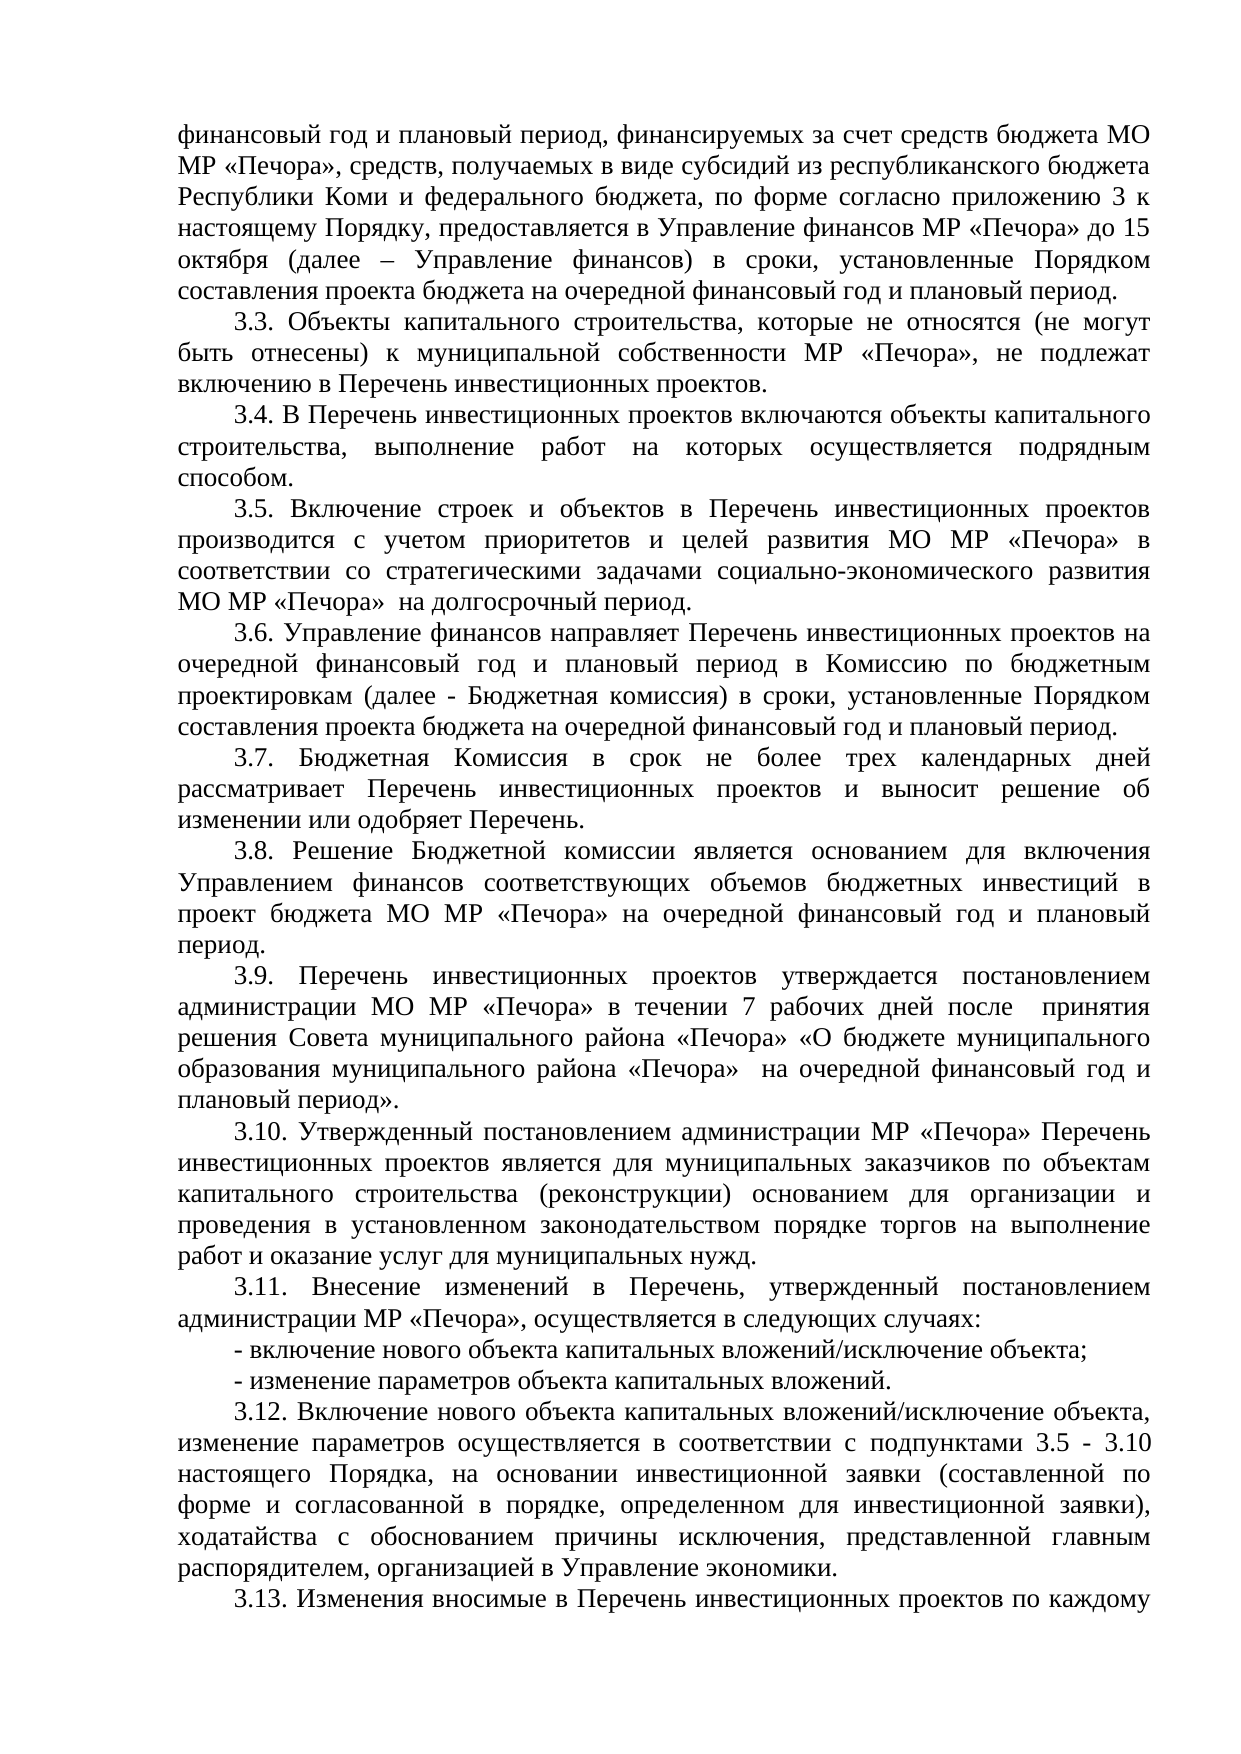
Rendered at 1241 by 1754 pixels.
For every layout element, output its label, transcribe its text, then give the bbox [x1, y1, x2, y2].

text - изменение параметров объекта капитальных вложений. [177, 1364, 1152, 1395]
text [177, 1582, 1152, 1613]
text 3.7. Бюджетная Комиссия в срок не более трех календарных дней рассматривает Перечень инвестиционных проектов и выносит решение об изменении или одобряет Перечень. [177, 741, 1152, 834]
text 3.3. Объекты капитального строительства, которые не относятся (не могут быть отнесены) к муниципальной собственности МР «Печора», не подлежат включению в Перечень инвестиционных проектов. [177, 305, 1152, 398]
text 3.5. Включение строек и объектов в Перечень инвестиционных проектов производится с учетом приоритетов и целей развития МО МР «Печора» в соответствии со стратегическими задачами социально-экономического развития МО МР «Печора» на долгосрочный период. [177, 492, 1152, 616]
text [177, 118, 1152, 305]
text 3.4. В Перечень инвестиционных проектов включаются объекты капитального строительства, выполнение работ на которых осуществляется подрядным способом. [177, 398, 1152, 492]
text 3.12. Включение нового объекта капитальных вложений/исключение объекта, изменение параметров осуществляется в соответствии с подпунктами 3.5 - 3.10 настоящего Порядка, на основании инвестиционной заявки (составленной по форме и согласованной в порядке, определенном для инвестиционной заявки), ходатайства с обоснованием причины исключения, представленной главным распорядителем, организацией в Управление экономики. [177, 1395, 1152, 1582]
text 3.10. Утвержденный постановлением администрации МР «Печора» Перечень инвестиционных проектов является для муниципальных заказчиков по объектам капитального строительства (реконструкции) основанием для организации и проведения в установленном законодательством порядке торгов на выполнение работ и оказание услуг для муниципальных нужд. [177, 1115, 1152, 1271]
text 3.9. Перечень инвестиционных проектов утверждается постановлением администрации МО МР «Печора» в течении 7 рабочих дней после принятия решения Совета муниципального района «Печора» «О бюджете муниципального образования муниципального района «Печора» на очередной финансовый год и плановый период». [177, 959, 1152, 1115]
text 3.6. Управление финансов направляет Перечень инвестиционных проектов на очередной финансовый год и плановый период в Комиссию по бюджетным проектировкам (далее - Бюджетная комиссия) в сроки, установленные Порядком составления проекта бюджета на очередной финансовый год и плановый период. [177, 616, 1152, 741]
text 3.11. Внесение изменений в Перечень, утвержденный постановлением администрации МР «Печора», осуществляется в следующих случаях: [177, 1271, 1152, 1333]
text - включение нового объекта капитальных вложений/исключение объекта; [177, 1333, 1152, 1364]
text 3.8. Решение Бюджетной комиссии является основанием для включения Управлением финансов соответствующих объемов бюджетных инвестиций в проект бюджета МО МР «Печора» на очередной финансовый год и плановый период. [177, 834, 1152, 959]
